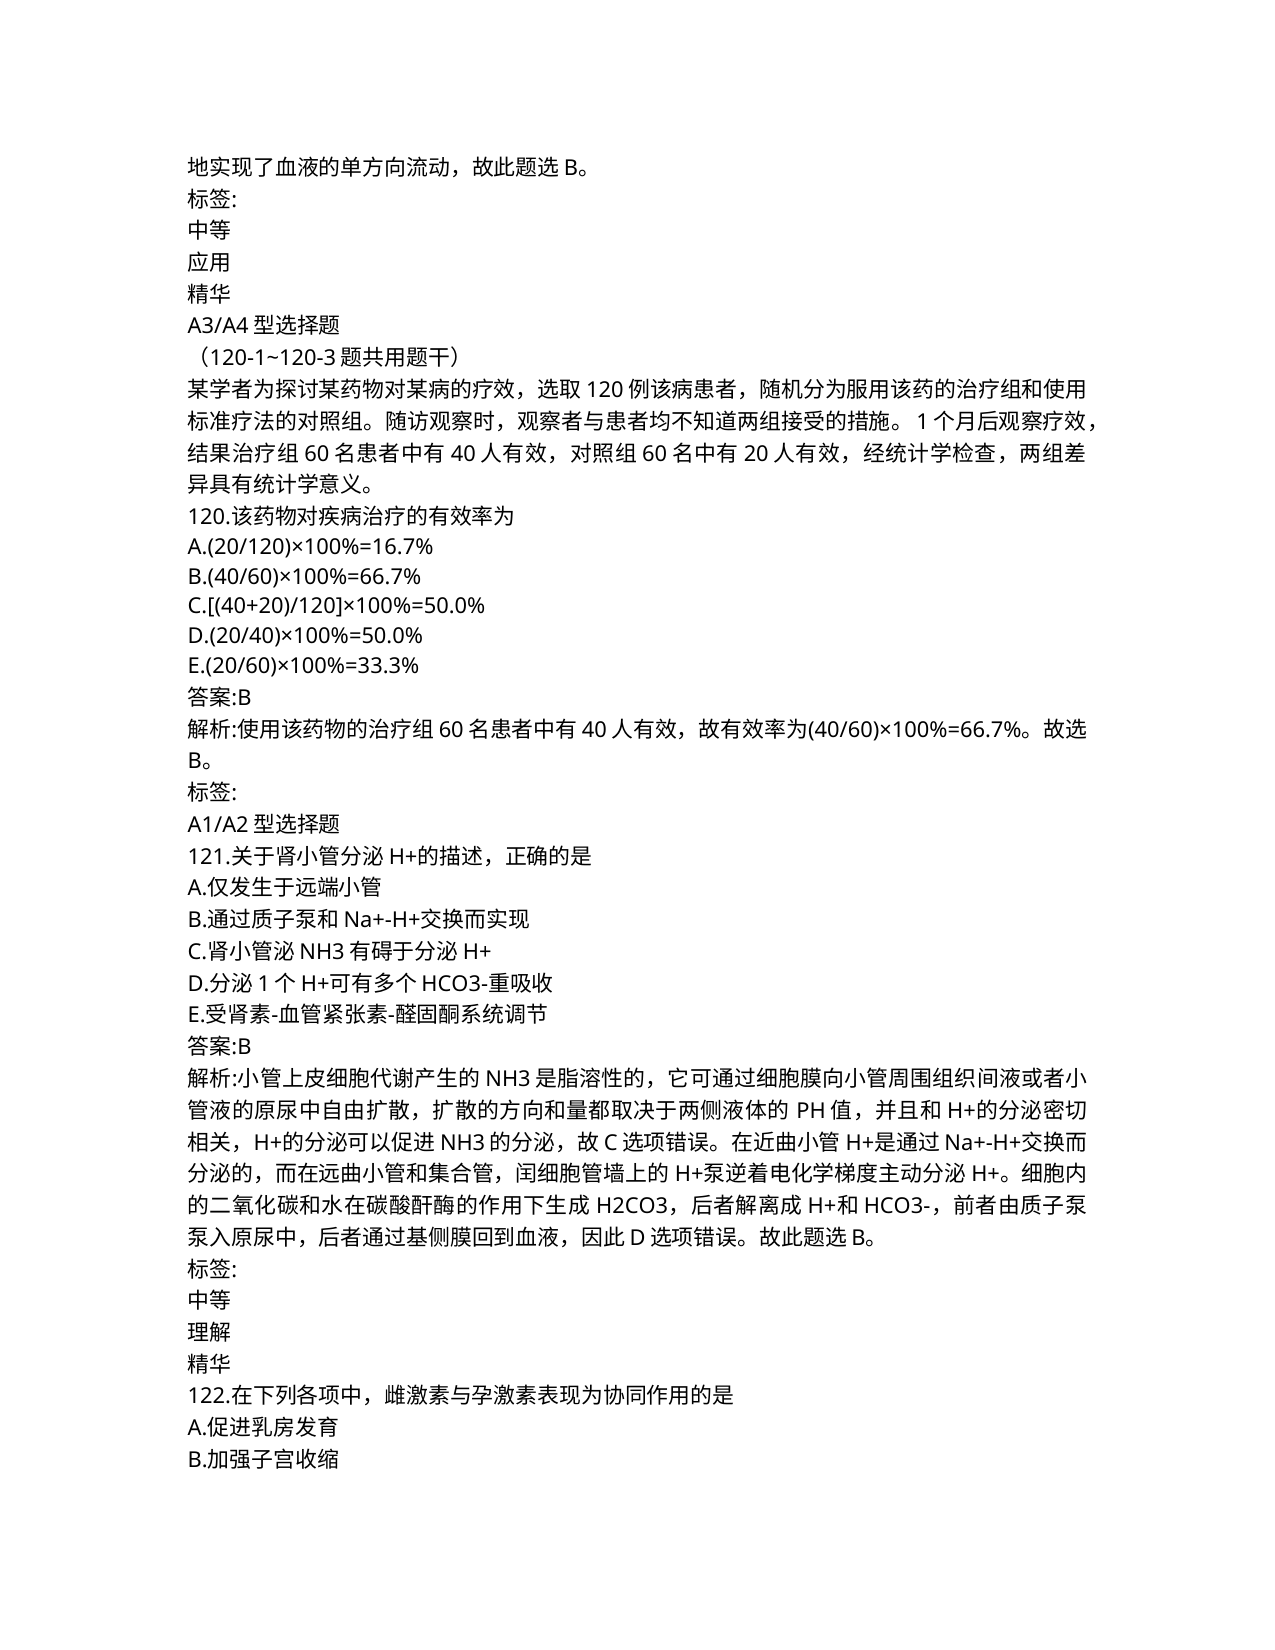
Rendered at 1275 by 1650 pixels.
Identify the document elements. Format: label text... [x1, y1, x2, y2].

text 标签: [187, 182, 1087, 213]
text （120-1~120-3题共用题干） [187, 340, 1087, 372]
text A.(20/120)×100%=16.7% [187, 531, 1087, 561]
text C.[(40+20)/120]×100%=50.0% [187, 590, 1087, 620]
text 解析:使用该药物的治疗组60名患者中有40人有效，故有效率为(40/60)×100%=66.7%。故选B。 [187, 712, 1087, 775]
text 理解 [187, 1315, 1087, 1347]
text A.促进乳房发育 [187, 1410, 1087, 1442]
text 中等 [187, 213, 1087, 245]
text E.(20/60)×100%=33.3% [187, 650, 1087, 680]
text A3/A4型选择题 [187, 308, 1087, 340]
text A1/A2型选择题 [187, 807, 1087, 839]
text D.(20/40)×100%=50.0% [187, 620, 1087, 650]
text 120.该药物对疾病治疗的有效率为 [187, 499, 1087, 531]
text C.肾小管泌NH3有碍于分泌H+ [187, 934, 1087, 966]
text 标签: [187, 775, 1087, 807]
text 中等 [187, 1283, 1087, 1315]
text A.仅发生于远端小管 [187, 870, 1087, 902]
text 解析:小管上皮细胞代谢产生的NH3是脂溶性的，它可通过细胞膜向小管周围组织间液或者小管液的原尿中自由扩散，扩散的方向和量都取决于两侧液体的PH值，并且和H+的分泌密切相关，H+的分泌可以促进NH3的分泌，故C选项错误。在近曲小管H+是通过Na+-H+交换而分泌的，而在远曲小管和集合管，闰细胞管墙上的H+泵逆着电化学梯度主动分泌H+。细胞内的二氧化碳和水在碳酸酐酶的作用下生成H2CO3，后者解离成H+和HCO3-，前者由质子泵泵入原尿中，后者通过基侧膜回到血液，因此D选项错误。故此题选B。 [187, 1061, 1087, 1252]
text 某学者为探讨某药物对某病的疗效，选取120例该病患者，随机分为服用该药的治疗组和使用标准疗法的对照组。随访观察时，观察者与患者均不知道两组接受的措施。1个月后观察疗效，结果治疗组60名患者中有40人有效，对照组60名中有20人有效，经统计学检查，两组差异具有统计学意义。 [187, 372, 1087, 499]
text B.通过质子泵和Na+-H+交换而实现 [187, 902, 1087, 934]
text 应用 [187, 245, 1087, 277]
text B.加强子宫收缩 [187, 1442, 1087, 1474]
text 122.在下列各项中，雌激素与孕激素表现为协同作用的是 [187, 1378, 1087, 1410]
text 答案:B [187, 1029, 1087, 1061]
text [187, 150, 1087, 182]
text 121.关于肾小管分泌H+的描述，正确的是 [187, 839, 1087, 870]
text 精华 [187, 277, 1087, 308]
text 精华 [187, 1347, 1087, 1378]
text 答案:B [187, 680, 1087, 712]
text 标签: [187, 1252, 1087, 1283]
text E.受肾素-血管紧张素-醛固酮系统调节 [187, 997, 1087, 1029]
text D.分泌1个H+可有多个HCO3-重吸收 [187, 966, 1087, 997]
text B.(40/60)×100%=66.7% [187, 561, 1087, 590]
